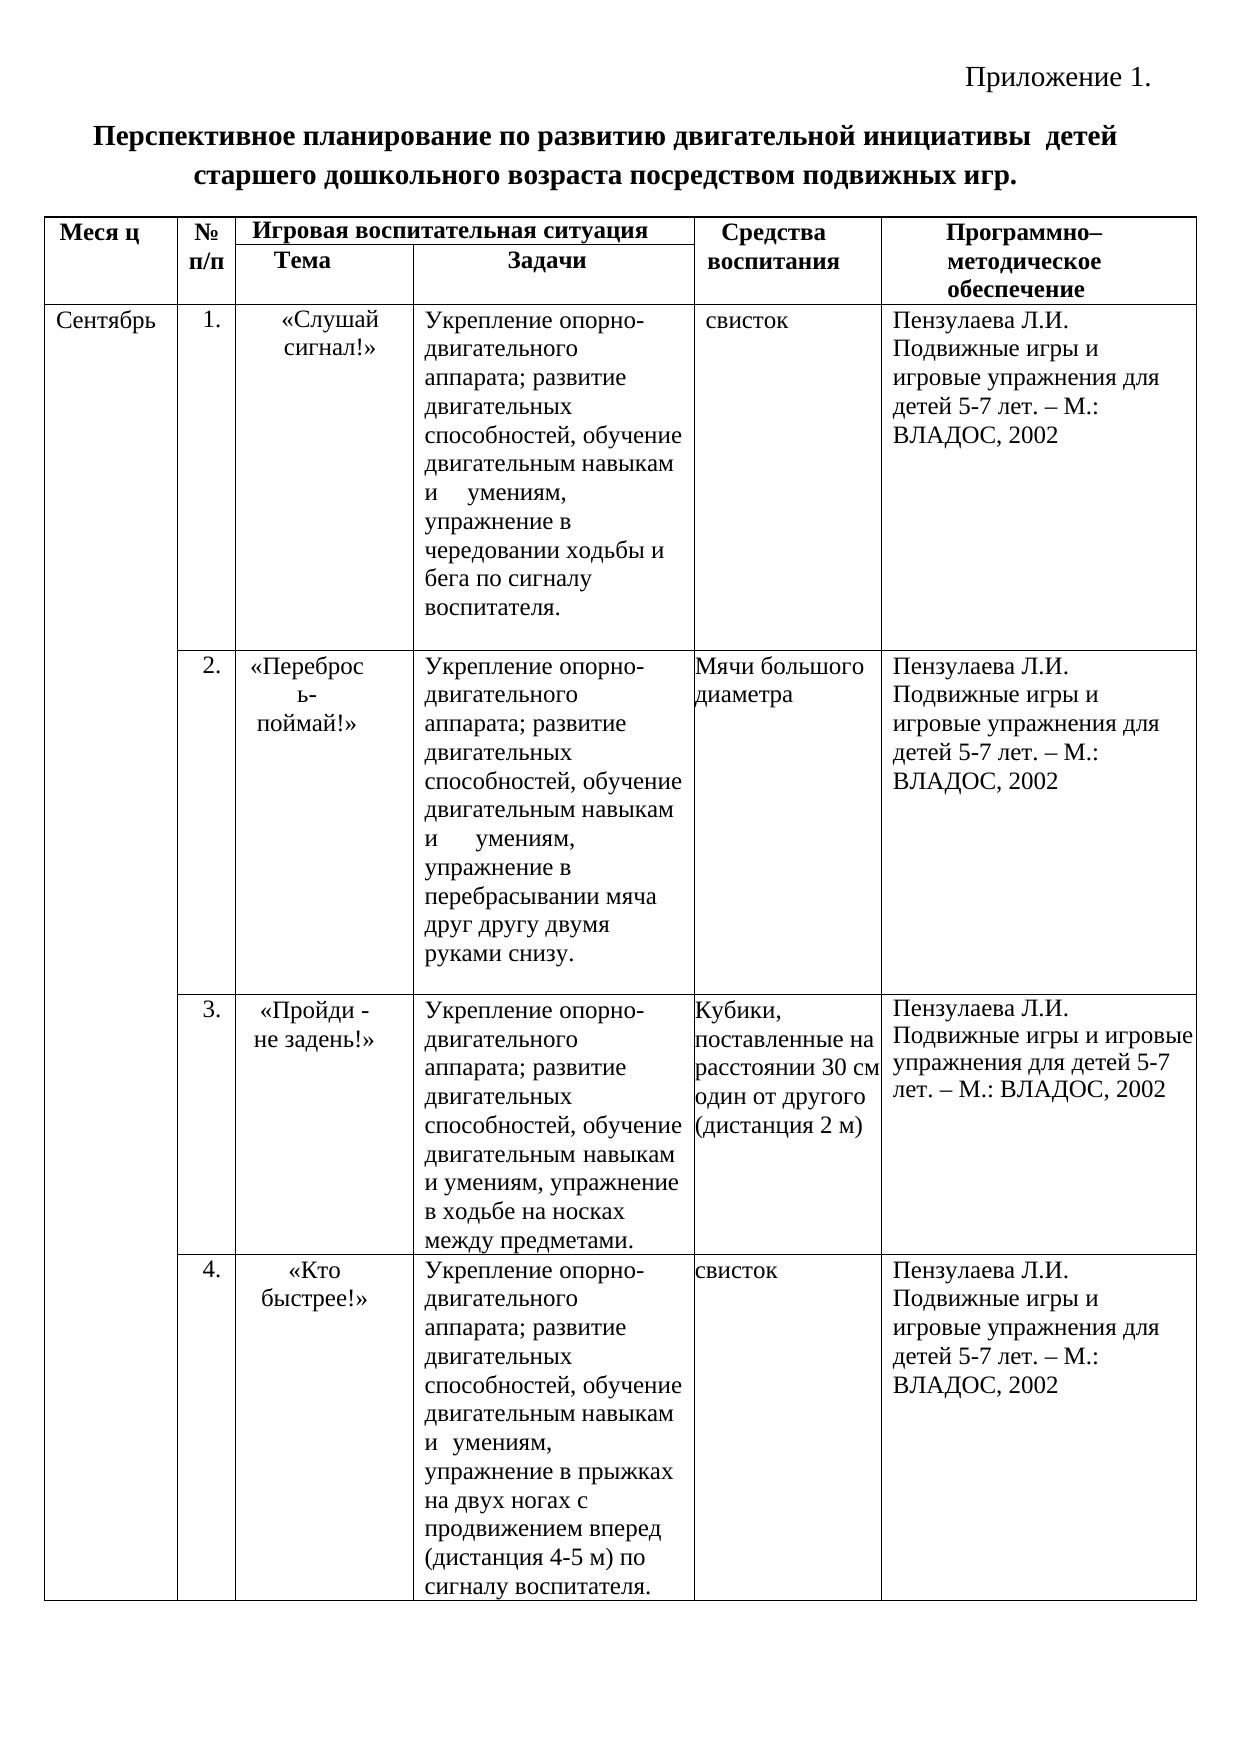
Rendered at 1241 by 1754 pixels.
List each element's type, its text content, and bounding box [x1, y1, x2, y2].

table_cell Сентябрь Октябрь Ноябрь Декабрь Январь Февраль Март Апрель Май [45, 305, 177, 1600]
table_header Средства воспитания [695, 218, 881, 304]
table_cell 2. [178, 651, 235, 994]
table_cell Пензулаева Л.И. Подвижные игры и игровые упражнения для детей 5-7 лет. – М.: ВЛАДОС, 2002 [882, 305, 1196, 650]
table_cell «Кто быстрее!» [236, 1255, 413, 1600]
table_cell Укрепление опорно- двигательного аппарата; развитие двигательных способностей, обучение двигательным навыкам и умениям, упражнение в чередовании ходьбы и бега по сигналу воспитателя. [414, 305, 694, 650]
table_header № п/п [178, 218, 235, 304]
table_cell 3. [178, 995, 235, 1254]
table_cell Задачи [414, 245, 694, 304]
table_cell свисток [695, 305, 881, 650]
table_cell «Перебрось-поймай!» [236, 651, 413, 994]
table_cell Укрепление опорно- двигательного аппарата; развитие двигательных способностей, обучение двигательным навыкам и умениям, упражнение в ходьбе на носках между предметами. [414, 995, 694, 1254]
text Приложение 1. [59, 59, 1152, 93]
table_cell «Слушай сигнал!» [236, 305, 413, 650]
table_header Игровая воспитательная ситуация [236, 218, 694, 244]
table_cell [414, 1255, 694, 1600]
text Перспективное планирование по развитию двигательной инициативы детей старшего дошкольного возраста посредством подвижных игр. [59, 118, 1152, 191]
table_cell Пензулаева Л.И. Подвижные игры и игровые упражнения для детей 5-7 лет. – М.: ВЛАДОС, 2002 [882, 651, 1196, 994]
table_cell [882, 1255, 1196, 1600]
table_cell «Пройди - не задень!» [236, 995, 413, 1254]
table_header Программно– методическое обеспечение [882, 218, 1196, 304]
table_cell Пензулаева Л.И. Подвижные игры и игровые упражнения для детей 5-7 лет. – М.: ВЛАДОС, 2002 [882, 995, 1196, 1254]
table_cell Кубики, поставленные на расстоянии 30 см один от другого (дистанция 2 м) [695, 995, 881, 1254]
table_header Меся ц [45, 218, 177, 304]
table_cell Тема [236, 245, 413, 304]
table_cell 4. [178, 1255, 235, 1600]
table_cell Укрепление опорно- двигательного аппарата; развитие двигательных способностей, обучение двигательным навыкам и умениям, упражнение в перебрасывании мяча друг другу двумя руками снизу. [414, 651, 694, 994]
table_cell 1. [178, 305, 235, 650]
table_cell Мячи большого диаметра [695, 651, 881, 994]
table_cell свисток [695, 1255, 881, 1600]
